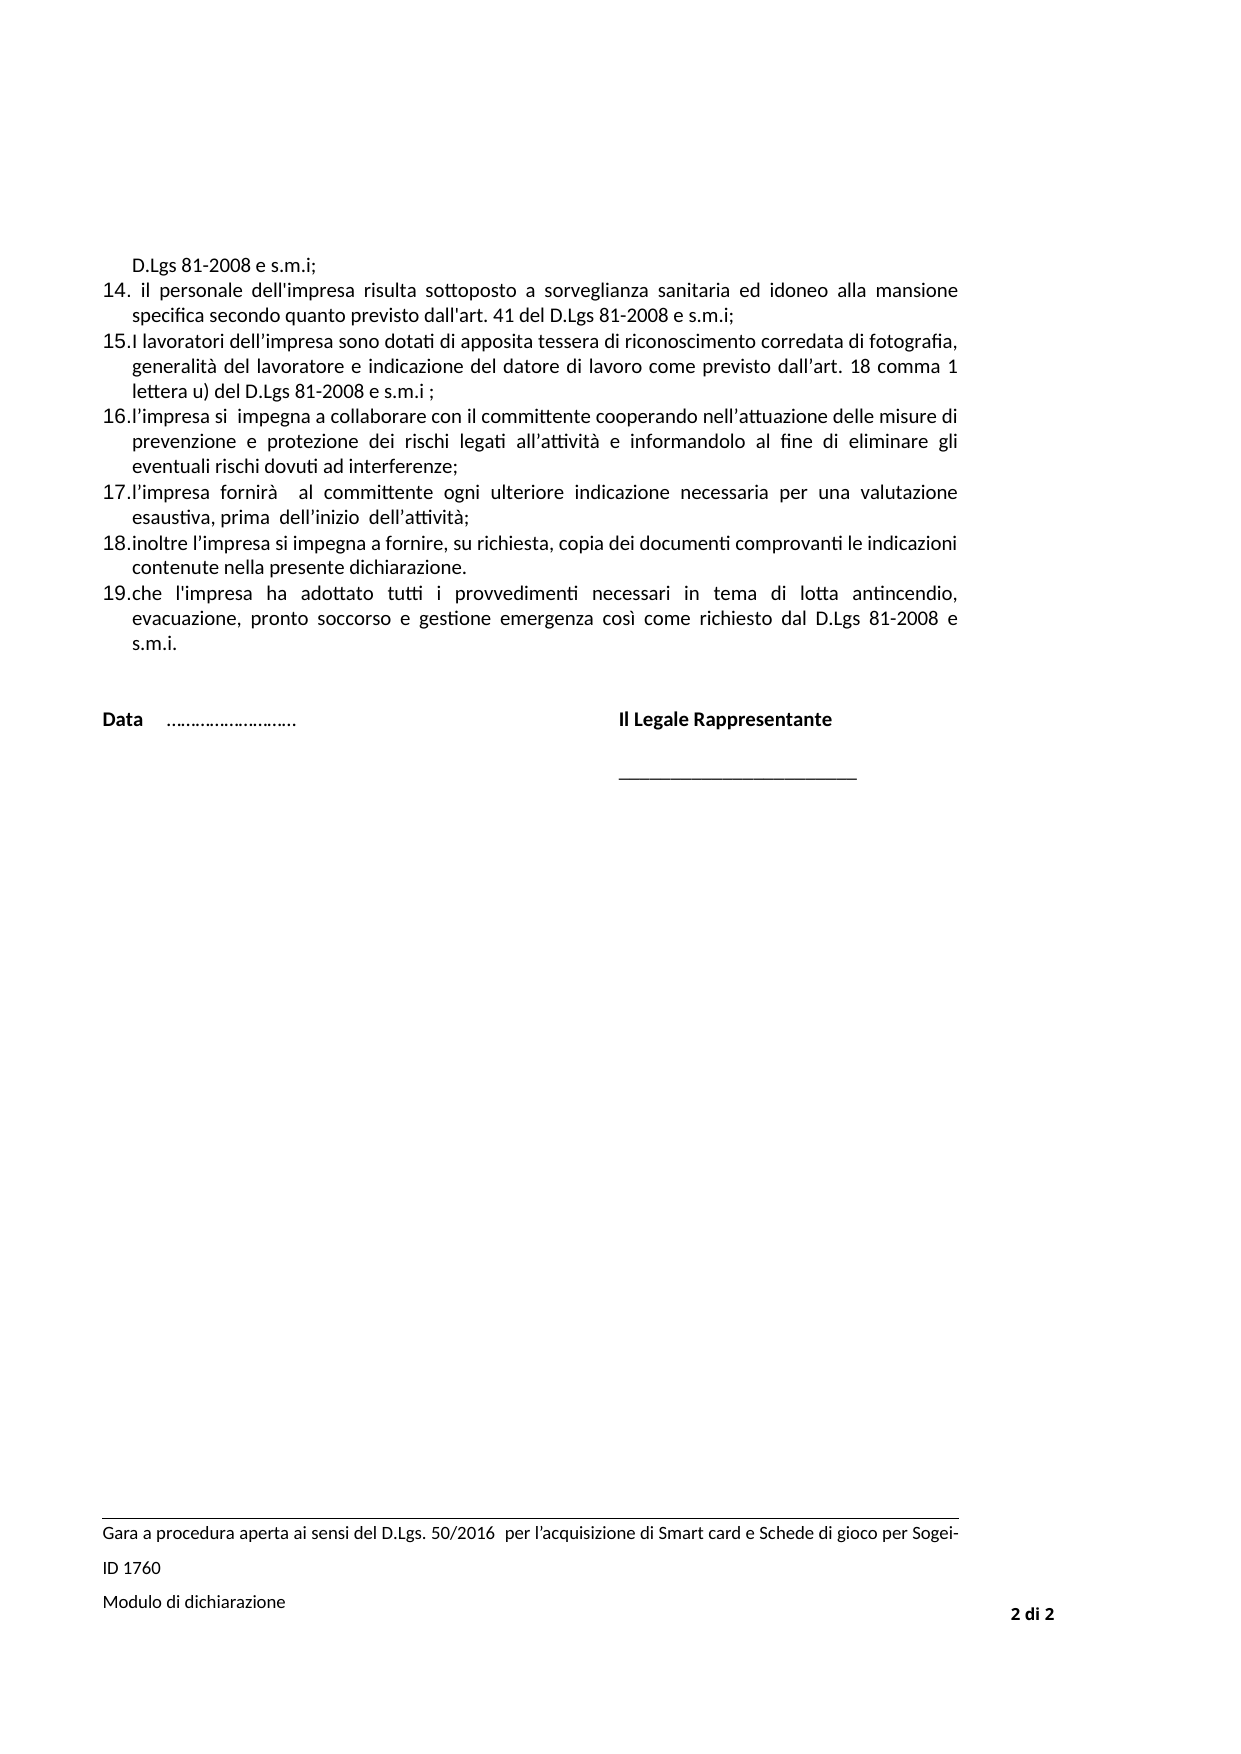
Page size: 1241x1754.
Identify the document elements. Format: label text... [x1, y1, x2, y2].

list l’impresa si impegna a collaborare con il committente cooperando nell’attuazione delle misure di prevenzione e protezione dei rischi legati all’attività e informandolo al fine di eliminare gli eventuali rischi dovuti ad interferenze; [103, 404, 959, 478]
list inoltre l’impresa si impegna a fornire, su richiesta, copia dei documenti comprovanti le indicazioni contenute nella presente dichiarazione. [103, 530, 959, 580]
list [103, 252, 959, 277]
text _______________________ [102, 757, 959, 782]
list l’impresa fornirà al committente ogni ulteriore indicazione necessaria per una valutazione esaustiva, prima dell’inizio dell’attività; [103, 479, 959, 529]
list il personale dell'impresa risulta sottoposto a sorveglianza sanitaria ed idoneo alla mansione specifica secondo quanto previsto dall'art. 41 del D.Lgs 81-2008 e s.m.i; [103, 278, 959, 328]
list I lavoratori dell’impresa sono dotati di apposita tessera di riconoscimento corredata di fotografia, generalità del lavoratore e indicazione del datore di lavoro come previsto dall’art. 18 comma 1 lettera u) del D.Lgs 81-2008 e s.m.i ; [103, 329, 959, 403]
list che l'impresa ha adottato tutti i provvedimenti necessari in tema di lotta antincendio, evacuazione, pronto soccorso e gestione emergenza così come richiesto dal D.Lgs 81-2008 e s.m.i. [103, 581, 959, 655]
text Data ……………………… Il Legale Rappresentante [102, 706, 959, 731]
